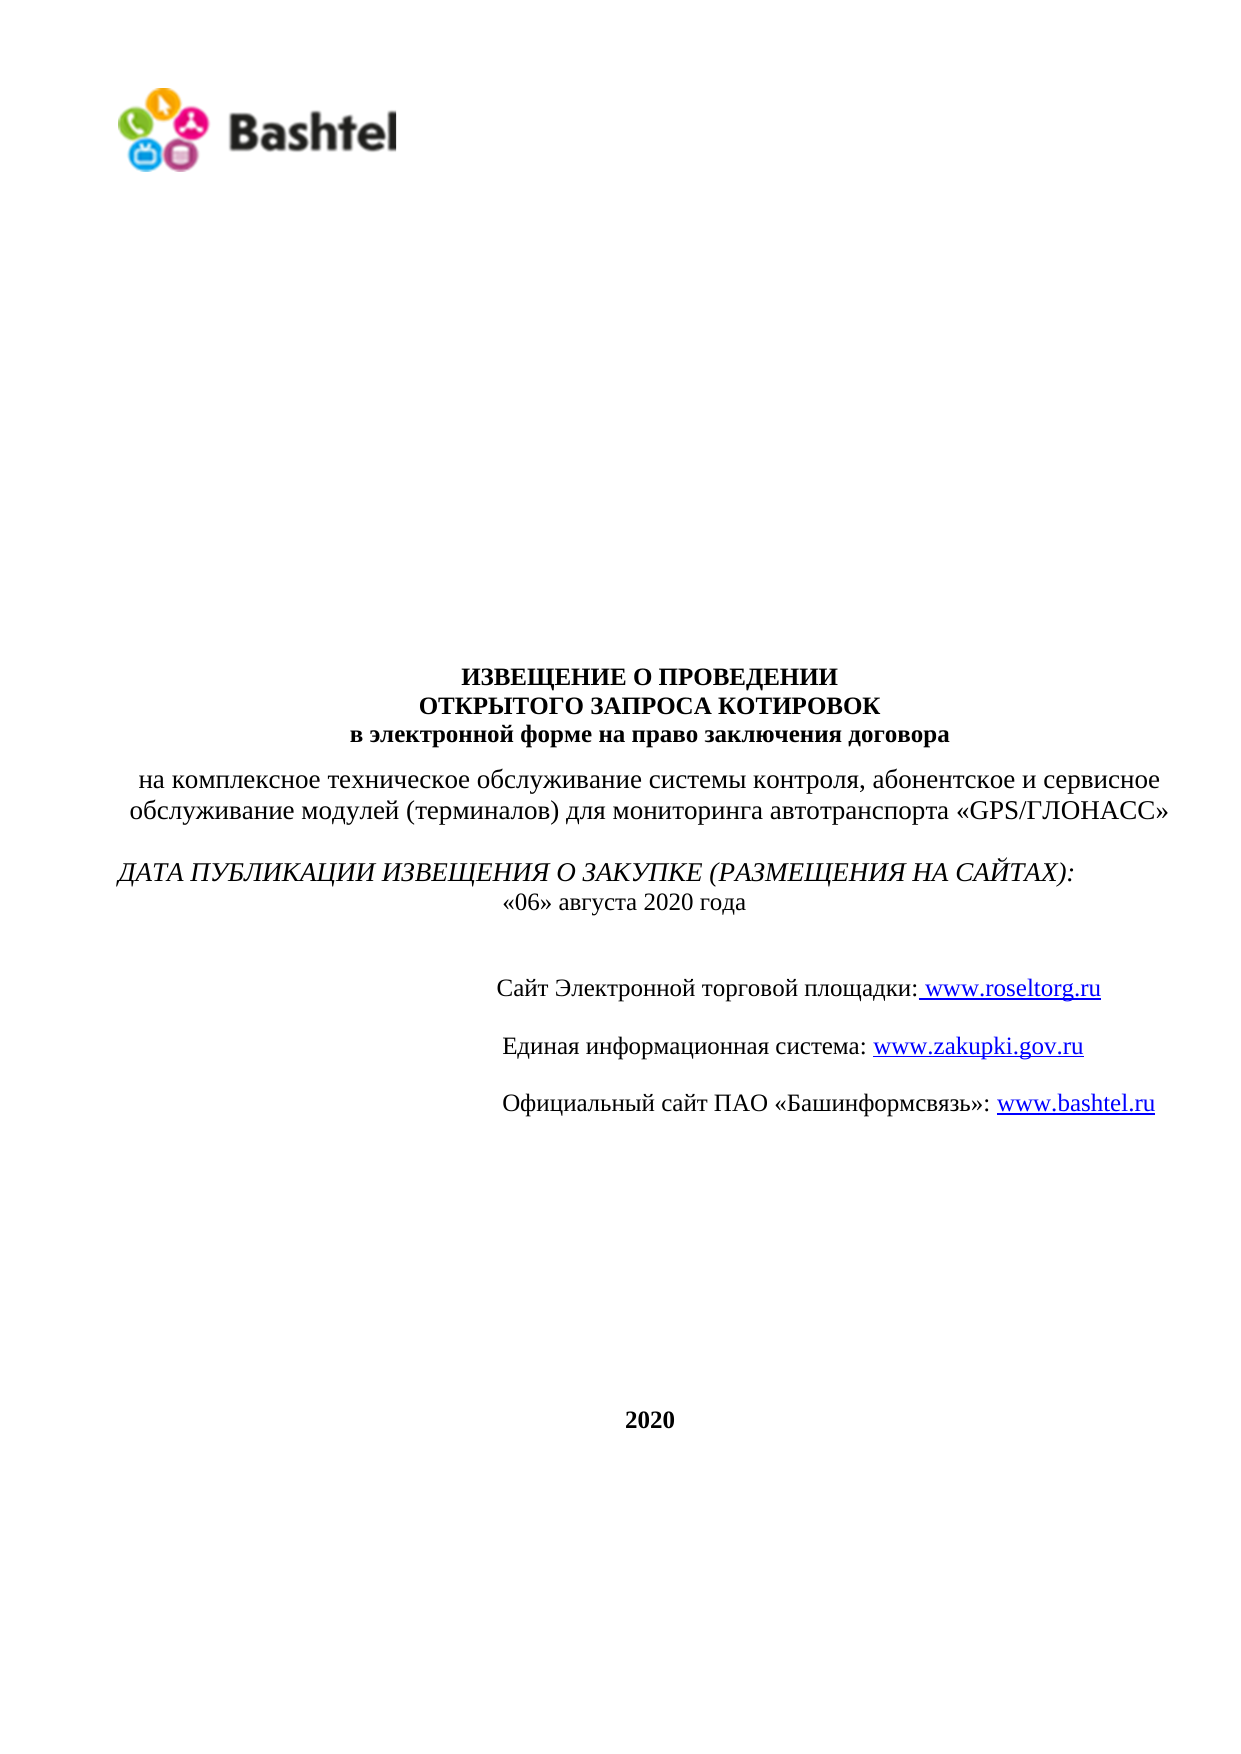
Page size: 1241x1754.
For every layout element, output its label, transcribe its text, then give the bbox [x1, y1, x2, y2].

text в электронной форме на право заключения договора [118, 719, 1181, 748]
picture [118, 88, 397, 172]
text Сайт Электронной торговой площадки: www.roseltorg.ru [490, 973, 1181, 1002]
text ОТКРЫТОГО ЗАПРОСА КОТИРОВОК [118, 691, 1181, 719]
text 2020 [118, 1405, 1181, 1433]
text ИЗВЕЩЕНИЕ О ПРОВЕДЕНИИ [118, 662, 1181, 691]
text на комплексное техническое обслуживание системы контроля, абонентское и сервисное обслуживание модулей (терминалов) для мониторинга автотранспорта «GPS/ГЛОНАСС» [118, 763, 1181, 825]
text Единая информационная система: www.zakupki.gov.ru [502, 1031, 1181, 1060]
text ДАТА ПУБЛИКАЦИИ ИЗВЕЩЕНИЯ О ЗАКУПКЕ (РАЗМЕЩЕНИЯ НА САЙТАХ): [118, 856, 1181, 887]
text Официальный сайт ПАО «Башинформсвязь»: www.bashtel.ru [502, 1088, 1181, 1117]
